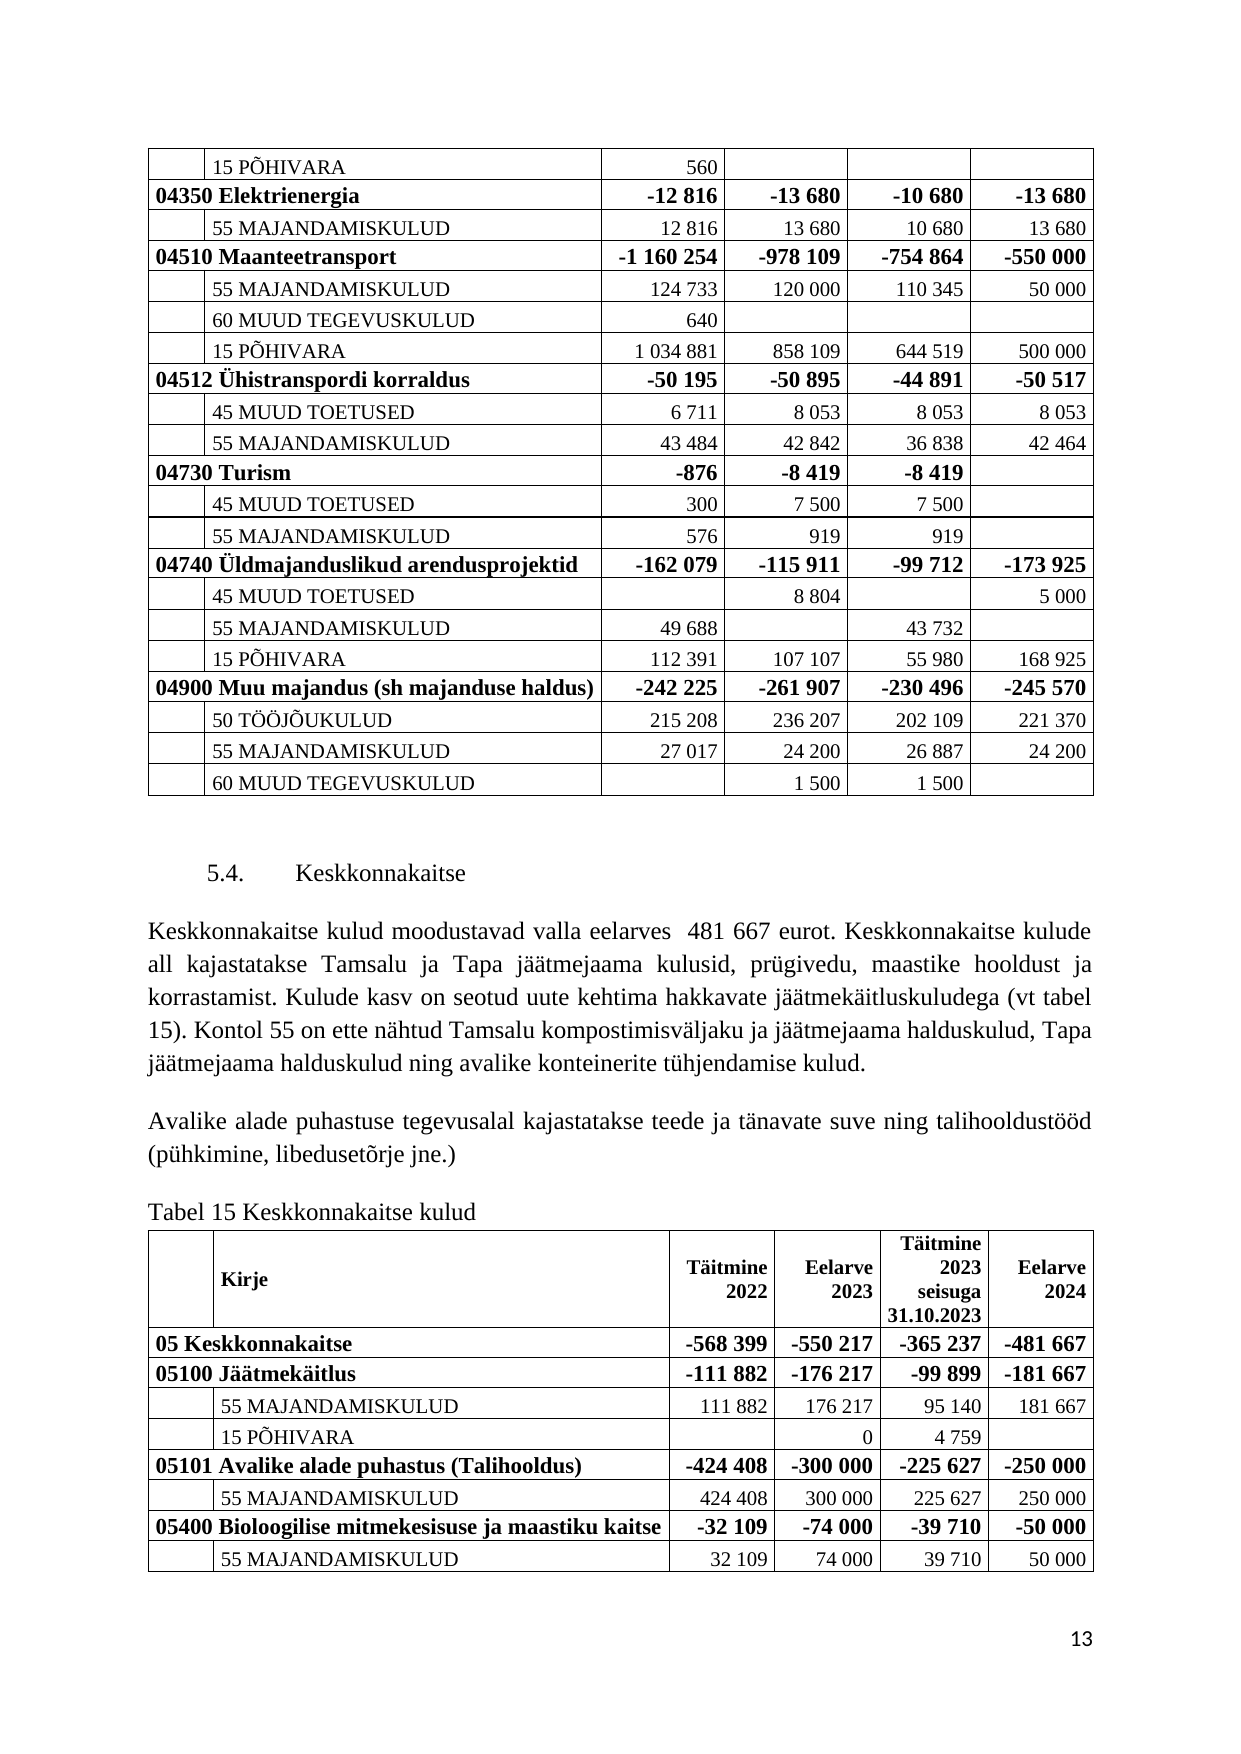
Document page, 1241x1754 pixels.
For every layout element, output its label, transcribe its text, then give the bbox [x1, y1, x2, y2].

table_cell 112 391 [602, 641, 724, 671]
table_cell 15 PÕHIVARA [205, 641, 601, 671]
table_cell 919 [725, 518, 847, 548]
table_cell -50 195 [602, 364, 724, 393]
table_cell 24 200 [725, 733, 847, 763]
table_cell 202 109 [848, 702, 970, 732]
table_cell 10 680 [848, 210, 970, 240]
text Keskkonnakaitse kulud moodustavad valla eelarves 481 667 eurot. Keskkonnakaitse kulude all kajastatakse Tamsalu ja Tapa jäätmejaama kulusid, prügivedu, maastike hooldust ja korrastamist. Kulude kasv on seotud uute kehtima hakkavate jäätmekäitluskuludega (vt tabel 15). Kontol 55 on ette nähtud Tamsalu kompostimisväljaku ja jäätmejaama halduskulud, Tapa jäätmejaama halduskulud ning avalike konteinerite tühjendamise kulud. [148, 916, 1093, 1077]
table_cell 8 053 [848, 394, 970, 424]
table_cell 236 207 [725, 702, 847, 732]
table_cell 04350 Elektrienergia [149, 180, 601, 208]
table_cell 27 017 [602, 733, 724, 763]
table_cell 55 MAJANDAMISKULUD [205, 210, 601, 240]
table_cell 04730 Turism [149, 456, 601, 485]
table_cell 1 500 [725, 764, 847, 794]
table_cell 55 MAJANDAMISKULUD [214, 1388, 669, 1418]
table_cell 15 PÕHIVARA [205, 333, 601, 363]
table_cell 36 838 [848, 425, 970, 455]
table_cell -365 237 [881, 1328, 988, 1357]
table_cell 8 804 [725, 578, 847, 608]
table_cell 13 680 [725, 210, 847, 240]
table_cell 8 053 [725, 394, 847, 424]
table_cell 15 PÕHIVARA [214, 1419, 669, 1449]
table_cell 50 TÖÖJÕUKULUD [205, 702, 601, 732]
table_cell 55 MAJANDAMISKULUD [214, 1541, 669, 1571]
table_cell -1 160 254 [602, 241, 724, 269]
table_cell -8 419 [848, 456, 970, 485]
table_cell 24 200 [971, 733, 1093, 763]
table_cell 04900 Muu majandus (sh majanduse haldus) [149, 672, 601, 701]
table_cell -978 109 [725, 241, 847, 269]
table_cell -44 891 [848, 364, 970, 393]
table_cell 168 925 [971, 641, 1093, 671]
table_cell -225 627 [881, 1450, 988, 1479]
table_cell 858 109 [725, 333, 847, 363]
table_cell 250 000 [989, 1480, 1093, 1510]
table_cell -50 517 [971, 364, 1093, 393]
table_cell [149, 1388, 213, 1418]
table_cell 1 500 [848, 764, 970, 794]
table_cell [149, 1480, 213, 1510]
table_cell [149, 1541, 213, 1571]
table_cell [989, 1419, 1093, 1449]
subtitle Keskkonnakaitse [207, 858, 1093, 886]
table_cell [971, 518, 1093, 548]
table_cell -176 217 [775, 1358, 880, 1387]
table_cell 05100 Jäätmekäitlus [149, 1358, 669, 1387]
table_cell 55 MAJANDAMISKULUD [205, 610, 601, 640]
table_cell 04510 Maanteetransport [149, 241, 601, 269]
table_cell 919 [848, 518, 970, 548]
table_cell 55 MAJANDAMISKULUD [205, 518, 601, 548]
table_cell -99 899 [881, 1358, 988, 1387]
table_cell -481 667 [989, 1328, 1093, 1357]
table_cell [670, 1419, 774, 1449]
table_cell 215 208 [602, 702, 724, 732]
table_cell [971, 764, 1093, 794]
table_cell 4 759 [881, 1419, 988, 1449]
table_cell [149, 518, 204, 548]
table_cell -12 816 [602, 180, 724, 208]
table_cell 04512 Ühistranspordi korraldus [149, 364, 601, 393]
table_cell 60 MUUD TEGEVUSKULUD [205, 764, 601, 794]
table_cell -10 680 [848, 180, 970, 208]
table_cell [725, 149, 847, 179]
table_header Eelarve 2023 [775, 1231, 880, 1327]
table_cell 8 053 [971, 394, 1093, 424]
table_cell -115 911 [725, 549, 847, 577]
table_cell -181 667 [989, 1358, 1093, 1387]
table_cell 7 500 [848, 486, 970, 516]
table_cell 05 Keskkonnakaitse [149, 1328, 669, 1357]
table_cell -250 000 [989, 1450, 1093, 1479]
table_header Täitmine 2023 seisuga 31.10.2023 [881, 1231, 988, 1327]
table_cell -424 408 [670, 1450, 774, 1479]
table_cell 45 MUUD TOETUSED [205, 578, 601, 608]
table_cell [971, 149, 1093, 179]
table_cell [149, 394, 204, 424]
table_cell 50 000 [971, 271, 1093, 301]
table_cell 424 408 [670, 1480, 774, 1510]
table_cell 04740 Üldmajanduslikud arendusprojektid [149, 549, 601, 577]
table_cell [149, 1419, 213, 1449]
table_cell 43 484 [602, 425, 724, 455]
table_cell 55 MAJANDAMISKULUD [205, 271, 601, 301]
table_cell 120 000 [725, 271, 847, 301]
table_cell 55 MAJANDAMISKULUD [205, 425, 601, 455]
table_cell -50 000 [989, 1511, 1093, 1540]
table_cell 221 370 [971, 702, 1093, 732]
table_cell 13 680 [971, 210, 1093, 240]
table_cell 300 [602, 486, 724, 516]
table_cell 15 PÕHIVARA [205, 149, 601, 179]
table_cell -173 925 [971, 549, 1093, 577]
table_header [149, 1231, 213, 1327]
table_cell [149, 210, 204, 240]
table_cell -754 864 [848, 241, 970, 269]
table_cell 45 MUUD TOETUSED [205, 394, 601, 424]
table_cell [971, 486, 1093, 516]
table_cell 95 140 [881, 1388, 988, 1418]
table_cell [149, 733, 204, 763]
table_cell 107 107 [725, 641, 847, 671]
table_cell [149, 764, 204, 794]
table_cell 55 MAJANDAMISKULUD [214, 1480, 669, 1510]
table_cell [971, 456, 1093, 485]
table_cell 55 MAJANDAMISKULUD [205, 733, 601, 763]
table_cell [149, 333, 204, 363]
table_cell -13 680 [725, 180, 847, 208]
table_cell -550 217 [775, 1328, 880, 1357]
table_cell 5 000 [971, 578, 1093, 608]
table_cell [602, 578, 724, 608]
table_cell [149, 578, 204, 608]
table_cell -13 680 [971, 180, 1093, 208]
table_cell 55 980 [848, 641, 970, 671]
table_cell [149, 425, 204, 455]
table_cell [971, 610, 1093, 640]
table_cell -230 496 [848, 672, 970, 701]
table_cell 576 [602, 518, 724, 548]
table_cell 42 842 [725, 425, 847, 455]
table_cell -32 109 [670, 1511, 774, 1540]
table_cell [848, 578, 970, 608]
text Tabel 15 Keskkonnakaitse kulud [148, 1197, 1093, 1226]
table_cell [149, 610, 204, 640]
table_cell [149, 486, 204, 516]
table_cell -261 907 [725, 672, 847, 701]
table_cell [149, 271, 204, 301]
text Avalike alade puhastuse tegevusalal kajastatakse teede ja tänavate suve ning talihooldustööd (pühkimine, libedusetõrje jne.) [148, 1106, 1093, 1168]
table_cell -111 882 [670, 1358, 774, 1387]
table_cell -550 000 [971, 241, 1093, 269]
table_cell 640 [602, 302, 724, 332]
table_cell [725, 302, 847, 332]
table_cell 50 000 [989, 1541, 1093, 1571]
table_cell [602, 764, 724, 794]
table_cell 39 710 [881, 1541, 988, 1571]
table_cell -568 399 [670, 1328, 774, 1357]
table_cell -876 [602, 456, 724, 485]
table_cell 124 733 [602, 271, 724, 301]
table_cell 300 000 [775, 1480, 880, 1510]
table_cell -162 079 [602, 549, 724, 577]
table_cell -39 710 [881, 1511, 988, 1540]
table_cell -8 419 [725, 456, 847, 485]
table_header Kirje [214, 1231, 669, 1327]
table_cell [971, 302, 1093, 332]
table_cell -300 000 [775, 1450, 880, 1479]
table_cell [149, 702, 204, 732]
table_cell 110 345 [848, 271, 970, 301]
table_cell 26 887 [848, 733, 970, 763]
table_cell 42 464 [971, 425, 1093, 455]
table_cell [149, 149, 204, 179]
table_cell 6 711 [602, 394, 724, 424]
table_cell 12 816 [602, 210, 724, 240]
table_cell [848, 149, 970, 179]
table_cell -242 225 [602, 672, 724, 701]
table_cell [149, 302, 204, 332]
table_cell -245 570 [971, 672, 1093, 701]
table_cell 225 627 [881, 1480, 988, 1510]
table_cell [149, 641, 204, 671]
table_cell 74 000 [775, 1541, 880, 1571]
table_cell 7 500 [725, 486, 847, 516]
table_cell 45 MUUD TOETUSED [205, 486, 601, 516]
table_cell 560 [602, 149, 724, 179]
table_cell 1 034 881 [602, 333, 724, 363]
table_cell 0 [775, 1419, 880, 1449]
table_cell 181 667 [989, 1388, 1093, 1418]
table_cell 05400 Bioloogilise mitmekesisuse ja maastiku kaitse [149, 1511, 669, 1540]
table_cell -50 895 [725, 364, 847, 393]
table_cell 111 882 [670, 1388, 774, 1418]
table_header Eelarve 2024 [989, 1231, 1093, 1327]
table_cell 176 217 [775, 1388, 880, 1418]
table_cell 644 519 [848, 333, 970, 363]
table_header Täitmine 2022 [670, 1231, 774, 1327]
table_cell 49 688 [602, 610, 724, 640]
table_cell 32 109 [670, 1541, 774, 1571]
table_cell [848, 302, 970, 332]
table_cell 60 MUUD TEGEVUSKULUD [205, 302, 601, 332]
table_cell 500 000 [971, 333, 1093, 363]
table_cell 05101 Avalike alade puhastus (Talihooldus) [149, 1450, 669, 1479]
table_cell [725, 610, 847, 640]
table_cell -74 000 [775, 1511, 880, 1540]
table_cell 43 732 [848, 610, 970, 640]
table_cell -99 712 [848, 549, 970, 577]
